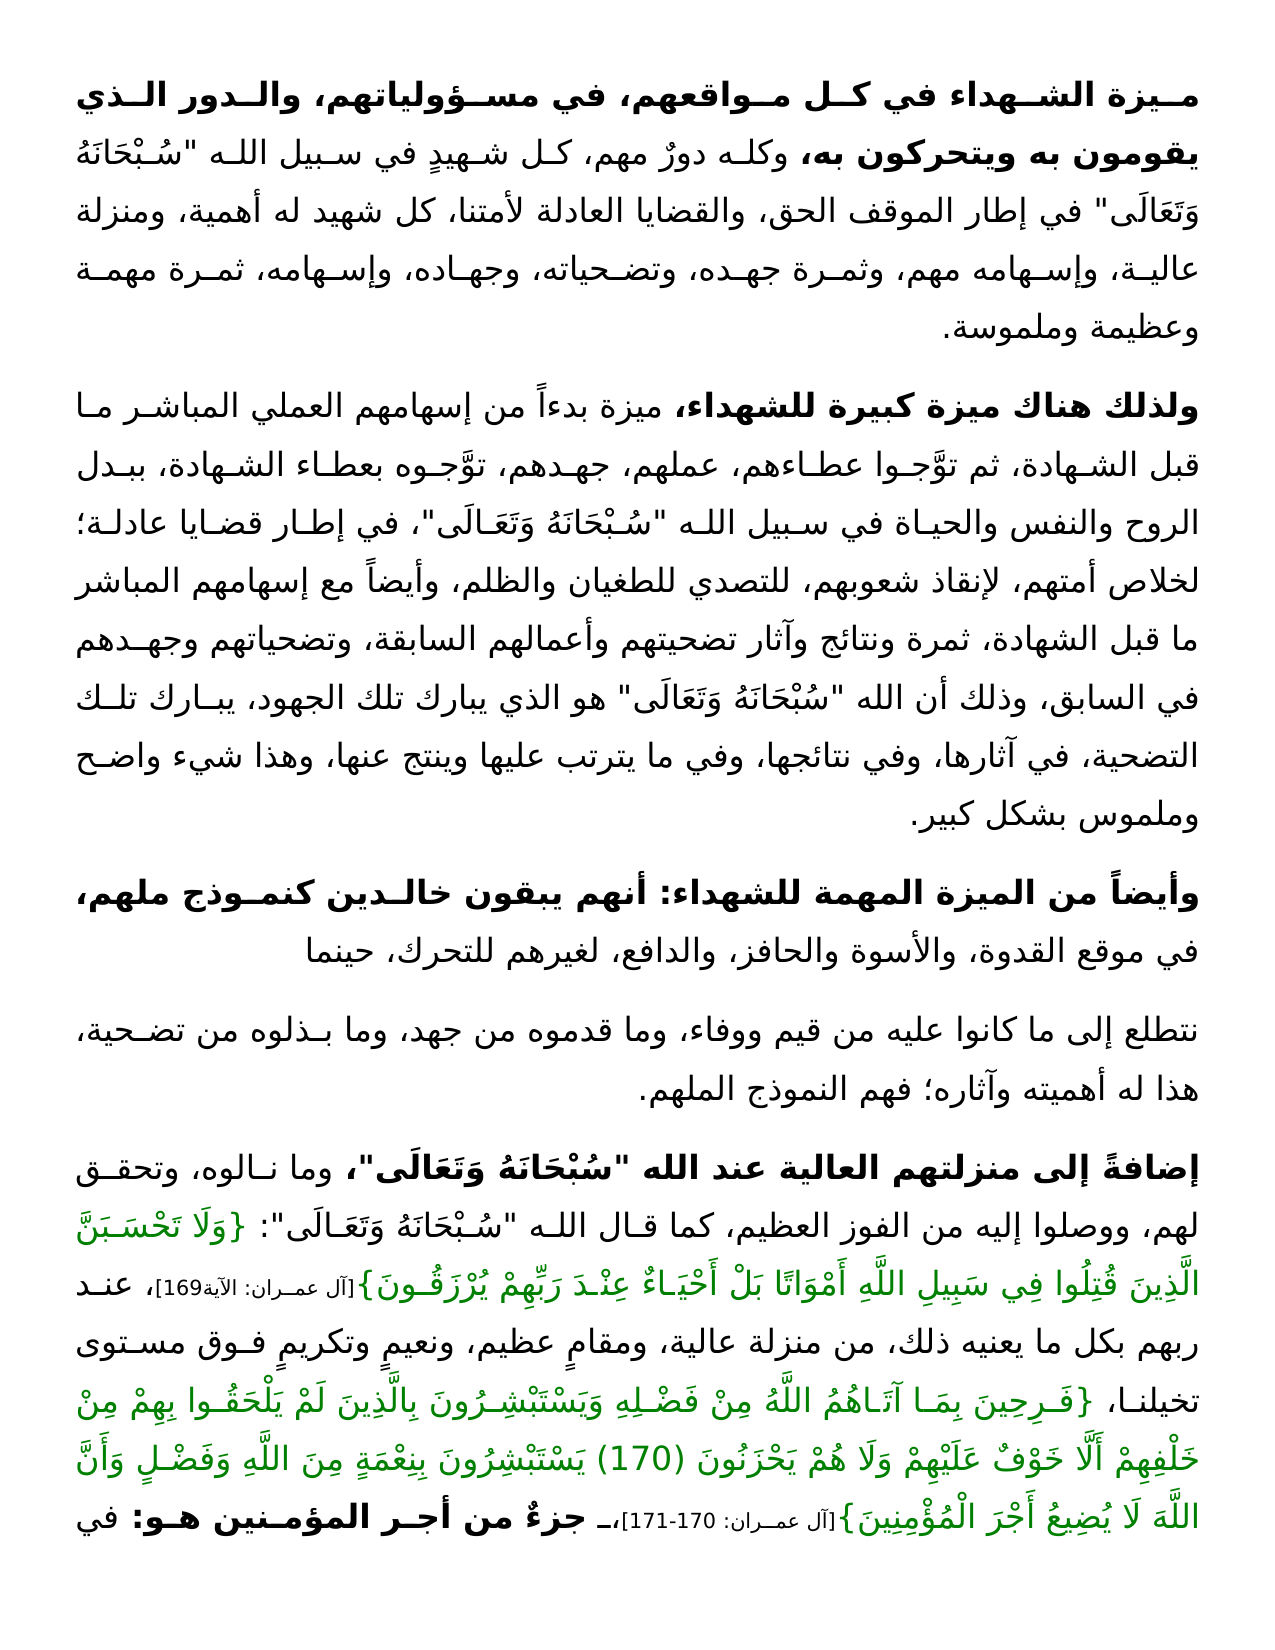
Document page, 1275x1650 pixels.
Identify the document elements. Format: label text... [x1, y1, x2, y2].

text ولذلك هناك ميزة كبيرة للشهداء، ميزة بدءاً من إسهامهم العملي المباشر ما قبل الشهادة، ثم توَّجوا عطاءهم، عملهم، جهدهم، توَّجوه بعطاء الشهادة، ببدل الروح والنفس والحياة في سبيل الله "سُبْحَانَهُ وَتَعَالَى"، في إطار قضايا عادلة؛ لخلاص أمتهم، لإنقاذ شعوبهم، للتصدي للطغيان والظلم، وأيضاً مع إسهامهم المباشر ما قبل الشهادة، ثمرة ونتائج وآثار تضحيتهم وأعمالهم السابقة، وتضحياتهم وجهدهم في السابق، وذلك أن الله "سُبْحَانَهُ وَتَعَالَى" هو الذي يبارك تلك الجهود، يبارك تلك التضحية، في آثارها، وفي نتائجها، وفي ما يترتب عليها وينتج عنها، وهذا شيء واضح وملموس بشكل كبير. [75, 387, 1200, 833]
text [75, 1148, 1200, 1536]
text ميزة الشهداء في كل مواقعهم، في مسؤولياتهم، والدور الذي يقومون به ويتحركون به، وكله دورٌ مهم، كل شهيدٍ في سبيل الله "سُبْحَانَهُ وَتَعَالَى" في إطار الموقف الحق، والقضايا العادلة لأمتنا، كل شهيد له أهمية، ومنزلة عالية، وإسهامه مهم، وثمرة جهده، وتضحياته، وجهاده، وإسهامه، ثمرة مهمة وعظيمة وملموسة. [75, 75, 1200, 347]
text وأيضاً من الميزة المهمة للشهداء: أنهم يبقون خالدين كنموذج ملهم، في موقع القدوة، والأسوة والحافز، والدافع، لغيرهم للتحرك، حينما [75, 874, 1200, 971]
text نتطلع إلى ما كانوا عليه من قيم ووفاء، وما قدموه من جهد، وما بذلوه من تضحية، هذا له أهميته وآثاره؛ فهم النموذج الملهم. [75, 1011, 1200, 1108]
